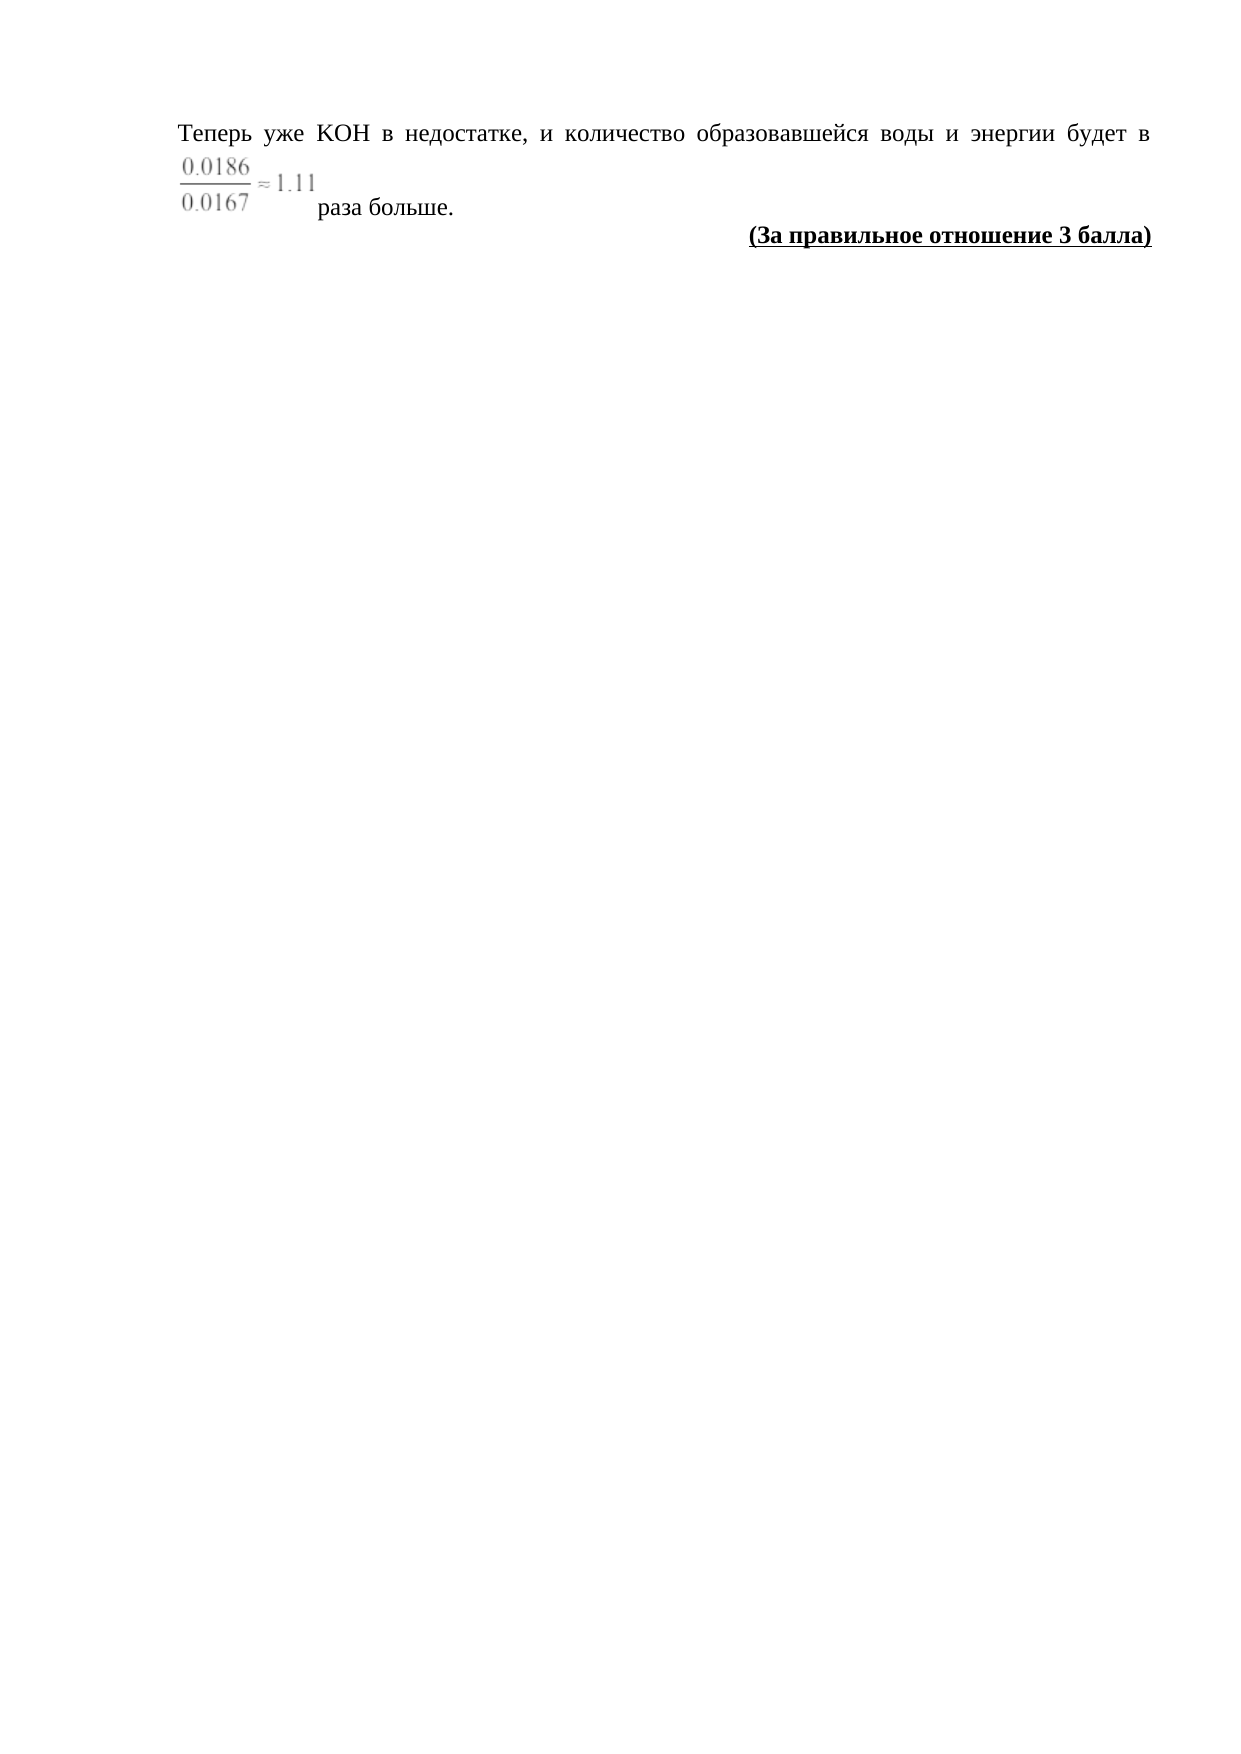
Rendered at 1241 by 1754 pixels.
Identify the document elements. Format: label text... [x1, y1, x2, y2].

text Теперь уже KOH в недостатке, и количество образовавшейся воды и энергии будет враза больше. [177, 118, 1152, 221]
text (За правильное отношение 3 балла) [177, 221, 1152, 249]
